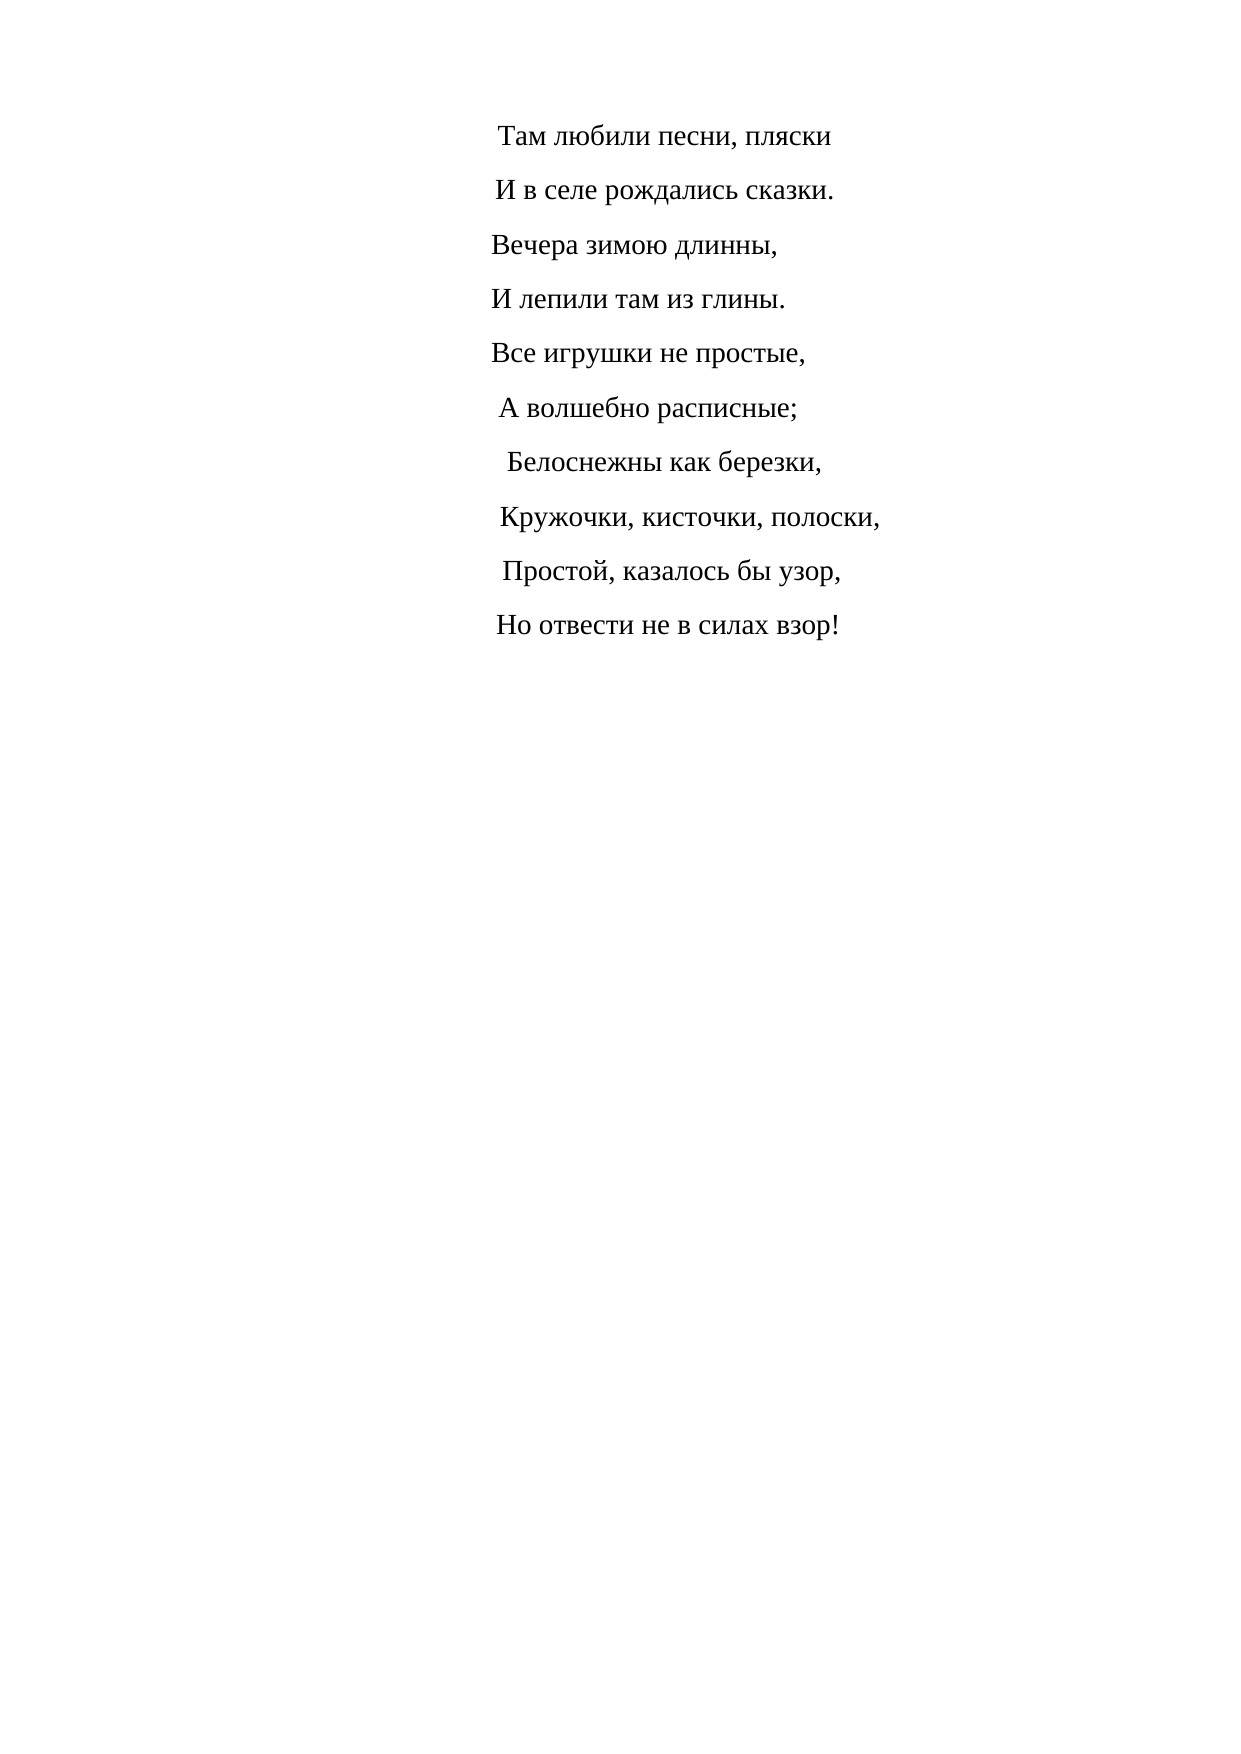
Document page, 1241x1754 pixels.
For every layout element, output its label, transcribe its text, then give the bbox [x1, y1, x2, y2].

text Белоснежны как березки, [177, 444, 1152, 478]
text А волшебно расписные; [177, 390, 1152, 423]
text И лепили там из глины. [177, 281, 1152, 315]
text Все игрушки не простые, [177, 336, 1152, 369]
text Простой, казалось бы узор, [177, 553, 1152, 587]
text Кружочки, кисточки, полоски, [177, 499, 1152, 532]
text Там любили песни, пляски [177, 118, 1152, 152]
text И в селе рождались сказки. [177, 172, 1152, 206]
text Вечера зимою длинны, [177, 227, 1152, 260]
text Но отвести не в силах взор! [177, 607, 1152, 641]
